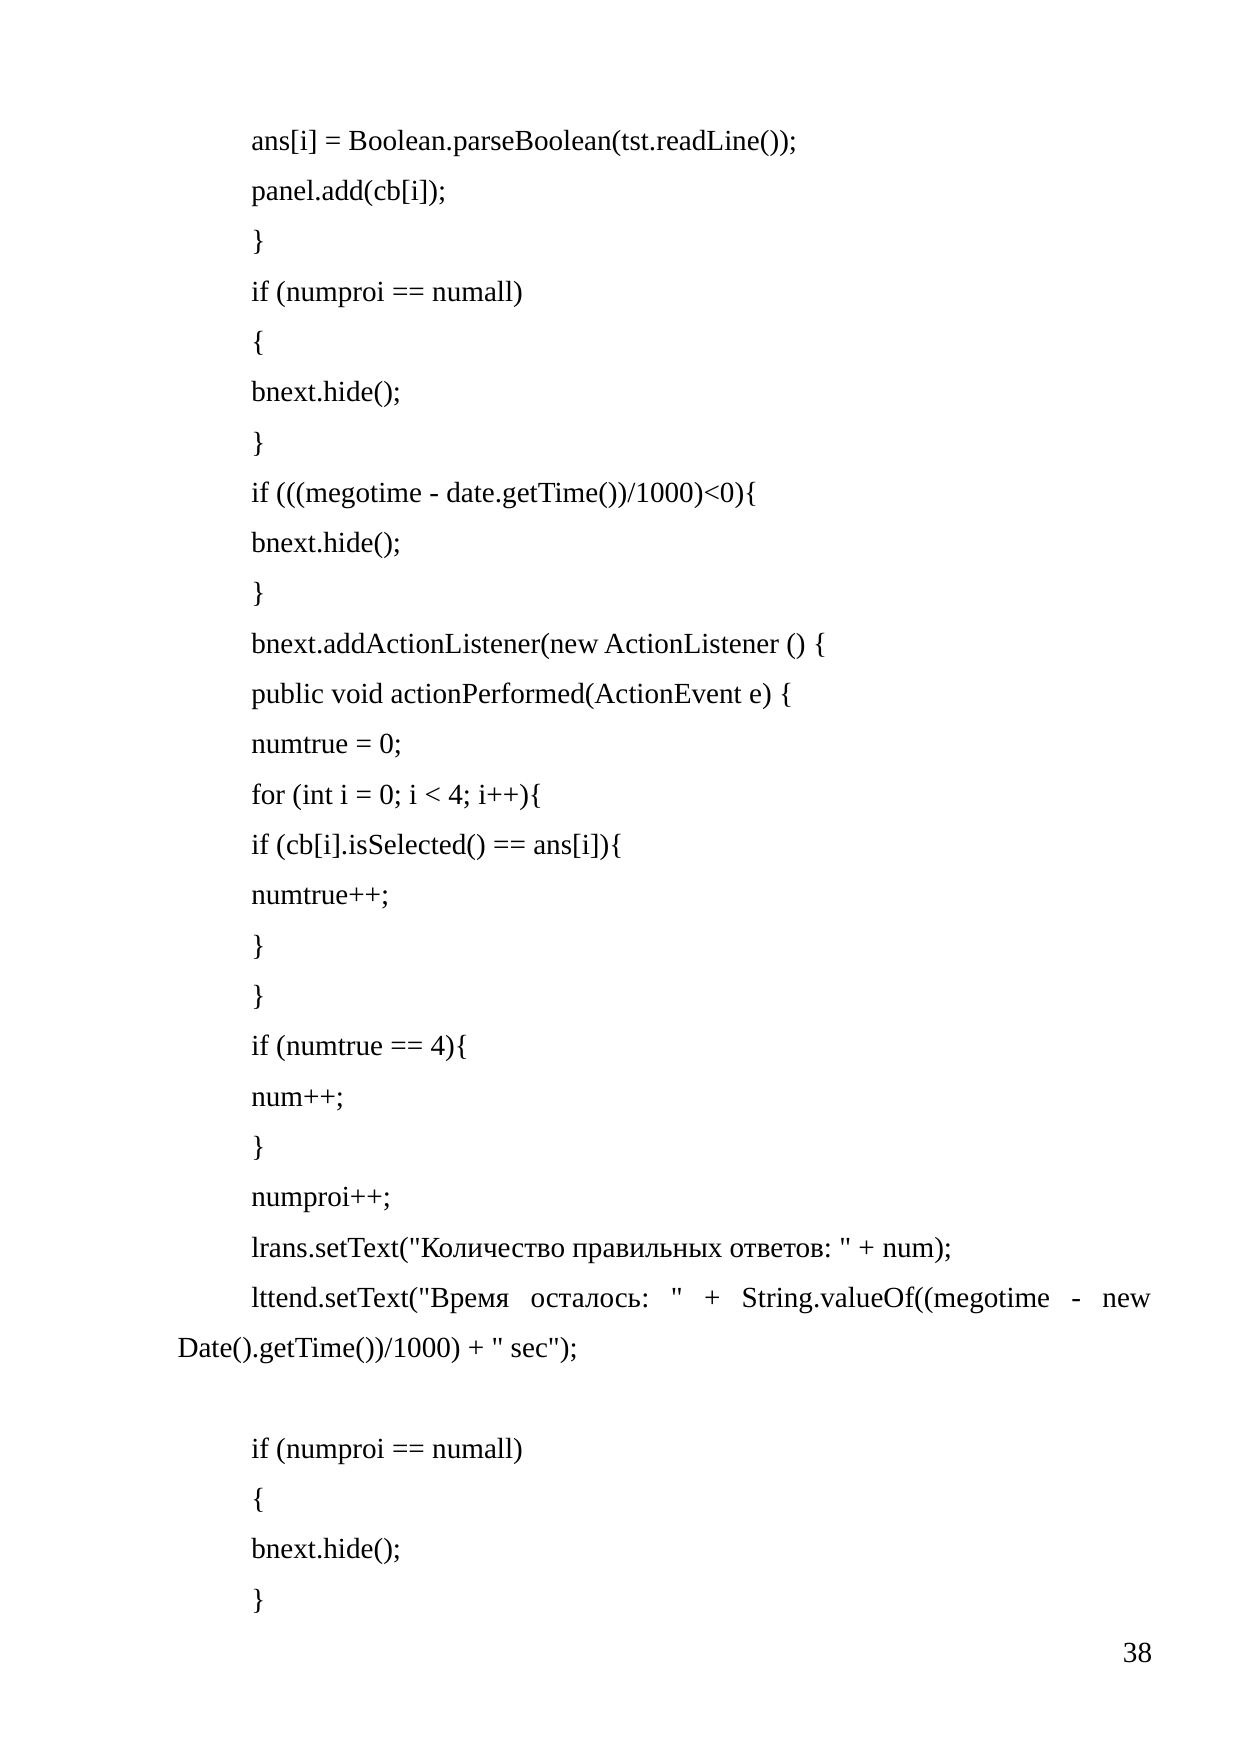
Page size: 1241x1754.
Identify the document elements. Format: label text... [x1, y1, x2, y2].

list { [177, 1481, 1152, 1515]
list if (cb[i].isSelected() == ans[i]){ [177, 827, 1152, 861]
list bnext.hide(); [177, 374, 1152, 408]
list { [177, 324, 1152, 358]
list lrans.setText("Количество правильных ответов: " + num); [177, 1230, 1152, 1263]
list } [177, 223, 1152, 257]
list if (numproi == numall) [177, 274, 1152, 307]
list numtrue++; [177, 877, 1152, 911]
list if (numproi == numall) [177, 1431, 1152, 1464]
list numtrue = 0; [177, 727, 1152, 760]
list num++; [177, 1079, 1152, 1112]
list } [177, 425, 1152, 458]
list } [177, 1582, 1152, 1615]
list numproi++; [177, 1179, 1152, 1213]
list } [177, 928, 1152, 961]
list for (int i = 0; i < 4; i++){ [177, 777, 1152, 810]
list bnext.hide(); [177, 1532, 1152, 1565]
list bnext.hide(); [177, 525, 1152, 559]
list } [177, 576, 1152, 609]
list bnext.addActionListener(new ActionListener () { [177, 626, 1152, 659]
list panel.add(cb[i]); [177, 173, 1152, 207]
list if (numtrue == 4){ [177, 1028, 1152, 1062]
list lttend.setText("Время осталось: " + String.valueOf((megotime - new Date().getTime())/1000) + " sec"); [177, 1280, 1152, 1364]
list } [177, 978, 1152, 1012]
list public void actionPerformed(ActionEvent e) { [177, 676, 1152, 710]
list } [177, 1129, 1152, 1163]
list ans[i] = Boolean.parseBoolean(tst.readLine()); [177, 123, 1152, 156]
list if (((megotime - date.getTime())/1000)<0){ [177, 475, 1152, 508]
